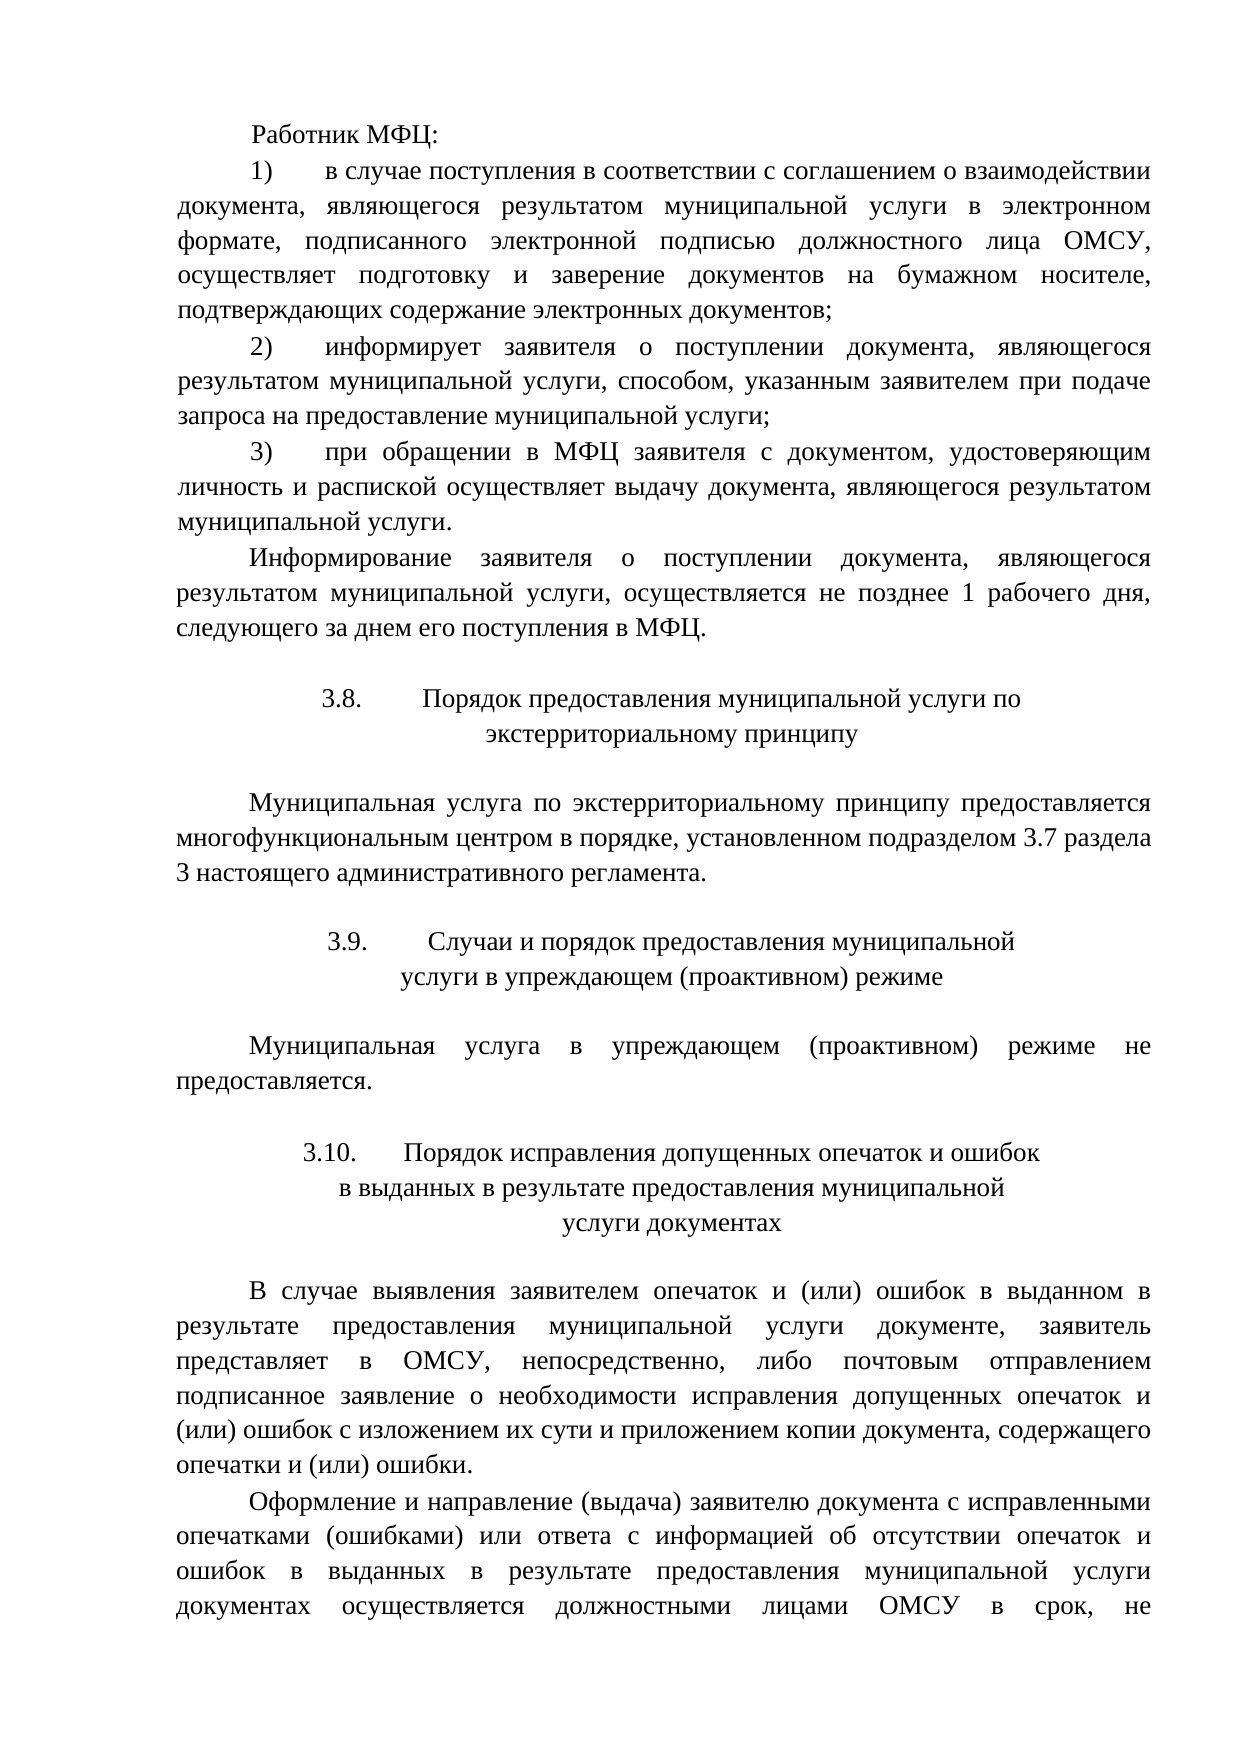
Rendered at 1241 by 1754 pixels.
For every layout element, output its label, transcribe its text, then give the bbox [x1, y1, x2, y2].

list Случаи и порядок предоставления муниципальной услуги в упреждающем (проактивном) режиме [298, 925, 1045, 991]
text Работник МФЦ: [251, 118, 1152, 149]
text Муниципальная услуга в упреждающем (проактивном) режиме не предоставляется. [176, 1029, 1152, 1095]
text В случае выявления заявителем опечаток и (или) ошибок в выданном в результате предоставления муниципальной услуги документе, заявитель представляет в ОМСУ, непосредственно, либо почтовым отправлением подписанное заявление о необходимости исправления допущенных опечаток и (или) ошибок с изложением их сути и приложением копии документа, содержащего опечатки и (или) ошибки. [176, 1274, 1152, 1479]
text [176, 1484, 1152, 1620]
list Порядок предоставления муниципальной услуги по экстерриториальному принципу [298, 682, 1045, 748]
list Порядок исправления допущенных опечаток и ошибок в выданных в результате предоставления муниципальной услуги документах [298, 1136, 1045, 1237]
list информирует заявителя о поступлении документа, являющегося результатом муниципальной услуги, способом, указанным заявителем при подаче запроса на предоставление муниципальной услуги; [177, 329, 1152, 430]
list при обращении в МФЦ заявителя с документом, удостоверяющим личность и распиской осуществляет выдачу документа, являющегося результатом муниципальной услуги. [177, 435, 1152, 536]
text Муниципальная услуга по экстерриториальному принципу предоставляется многофункциональным центром в порядке, установленном подразделом 3.7 раздела 3 настоящего административного регламента. [176, 786, 1152, 887]
text Информирование заявителя о поступлении документа, являющегося результатом муниципальной услуги, осуществляется не позднее 1 рабочего дня, следующего за днем его поступления в МФЦ. [176, 541, 1152, 642]
list в случае поступления в соответствии с соглашением о взаимодействии документа, являющегося результатом муниципальной услуги в электронном формате, подписанного электронной подписью должностного лица ОМСУ, осуществляет подготовку и заверение документов на бумажном носителе, подтверждающих содержание электронных документов; [177, 154, 1152, 324]
